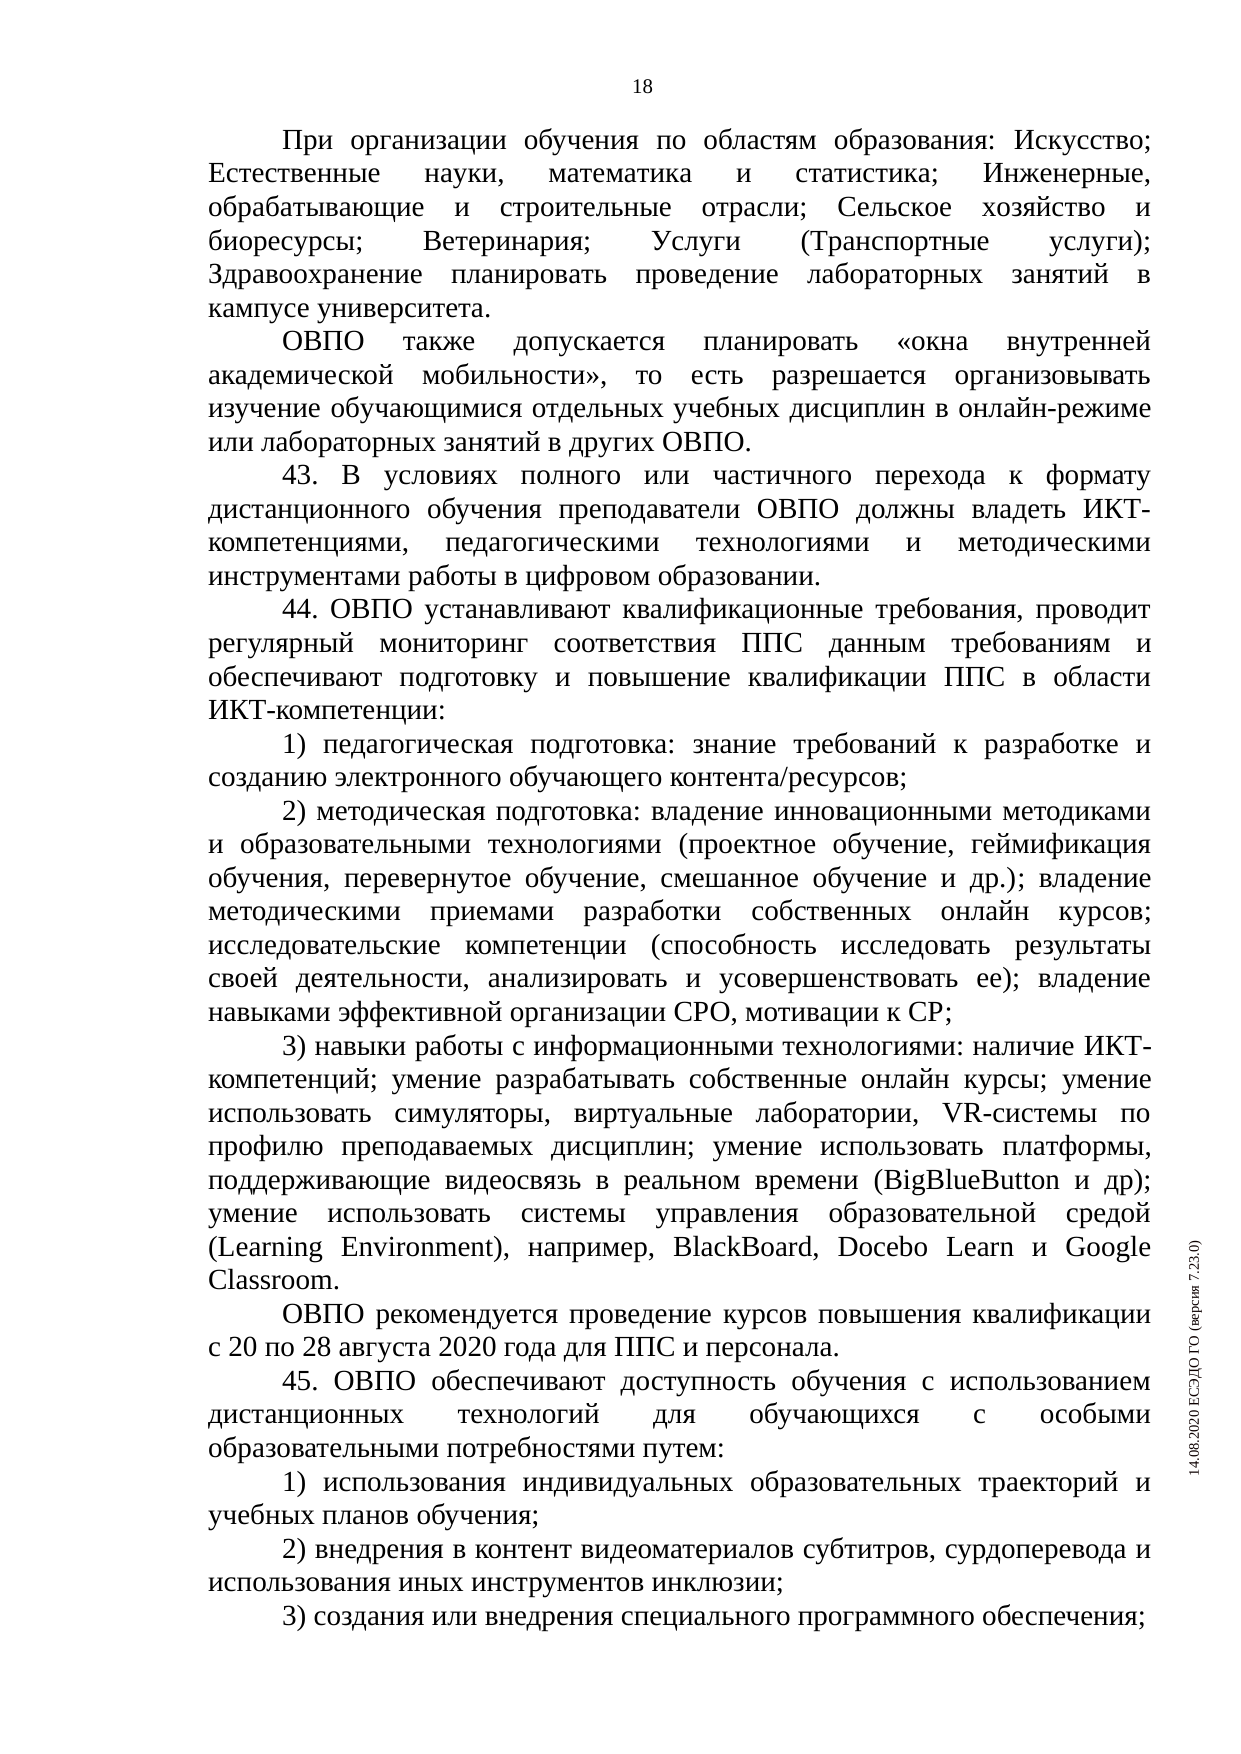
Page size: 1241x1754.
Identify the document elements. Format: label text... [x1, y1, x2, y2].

text ОВПО рекомендуется проведение курсов повышения квалификации с 20 по 28 августа 2020 года для ППС и персонала. [208, 1296, 1152, 1363]
text 45. ОВПО обеспечивают доступность обучения с использованием дистанционных технологий для обучающихся с особыми образовательными потребностями путем: [208, 1363, 1152, 1464]
text 44. ОВПО устанавливают квалификационные требования, проводит регулярный мониторинг соответствия ППС данным требованиям и обеспечивают подготовку и повышение квалификации ППС в области ИКТ-компетенции: [208, 592, 1152, 726]
text 3) создания или внедрения специального программного обеспечения; [208, 1598, 1152, 1631]
text 1) использования индивидуальных образовательных траекторий и учебных планов обучения; [208, 1464, 1152, 1531]
text ОВПО также допускается планировать «окна внутренней академической мобильности», то есть разрешается организовывать изучение обучающимися отдельных учебных дисциплин в онлайн-режиме или лабораторных занятий в других ОВПО. [208, 323, 1152, 457]
text При организации обучения по областям образования: Искусство; Естественные науки, математика и статистика; Инженерные, обрабатывающие и строительные отрасли; Сельское хозяйство и биоресурсы; Ветеринария; Услуги (Транспортные услуги); Здравоохранение планировать проведение лабораторных занятий в кампусе университета. [208, 122, 1152, 323]
text 3) навыки работы с информационными технологиями: наличие ИКТ-компетенций; умение разрабатывать собственные онлайн курсы; умение использовать симуляторы, виртуальные лаборатории, VR-системы по профилю преподаваемых дисциплин; умение использовать платформы, поддерживающие видеосвязь в реальном времени (BigBlueButton и др); умение использовать системы управления образовательной средой (Learning Environment), например, BlackBoard, Docebo Learn и Google Classroom. [208, 1028, 1152, 1296]
text 43. В условиях полного или частичного перехода к формату дистанционного обучения преподаватели ОВПО должны владеть ИКТ-компетенциями, педагогическими технологиями и методическими инструментами работы в цифровом образовании. [208, 457, 1152, 592]
text 2) внедрения в контент видеоматериалов субтитров, сурдоперевода и использования иных инструментов инклюзии; [208, 1531, 1152, 1598]
text 2) методическая подготовка: владение инновационными методиками и образовательными технологиями (проектное обучение, геймификация обучения, перевернутое обучение, смешанное обучение и др.); владение методическими приемами разработки собственных онлайн курсов; исследовательские компетенции (способность исследовать результаты своей деятельности, анализировать и усовершенствовать ее); владение навыками эффективной организации СРО, мотивации к СР; [208, 793, 1152, 1028]
text 1) педагогическая подготовка: знание требований к разработке и созданию электронного обучающего контента/ресурсов; [208, 726, 1152, 793]
